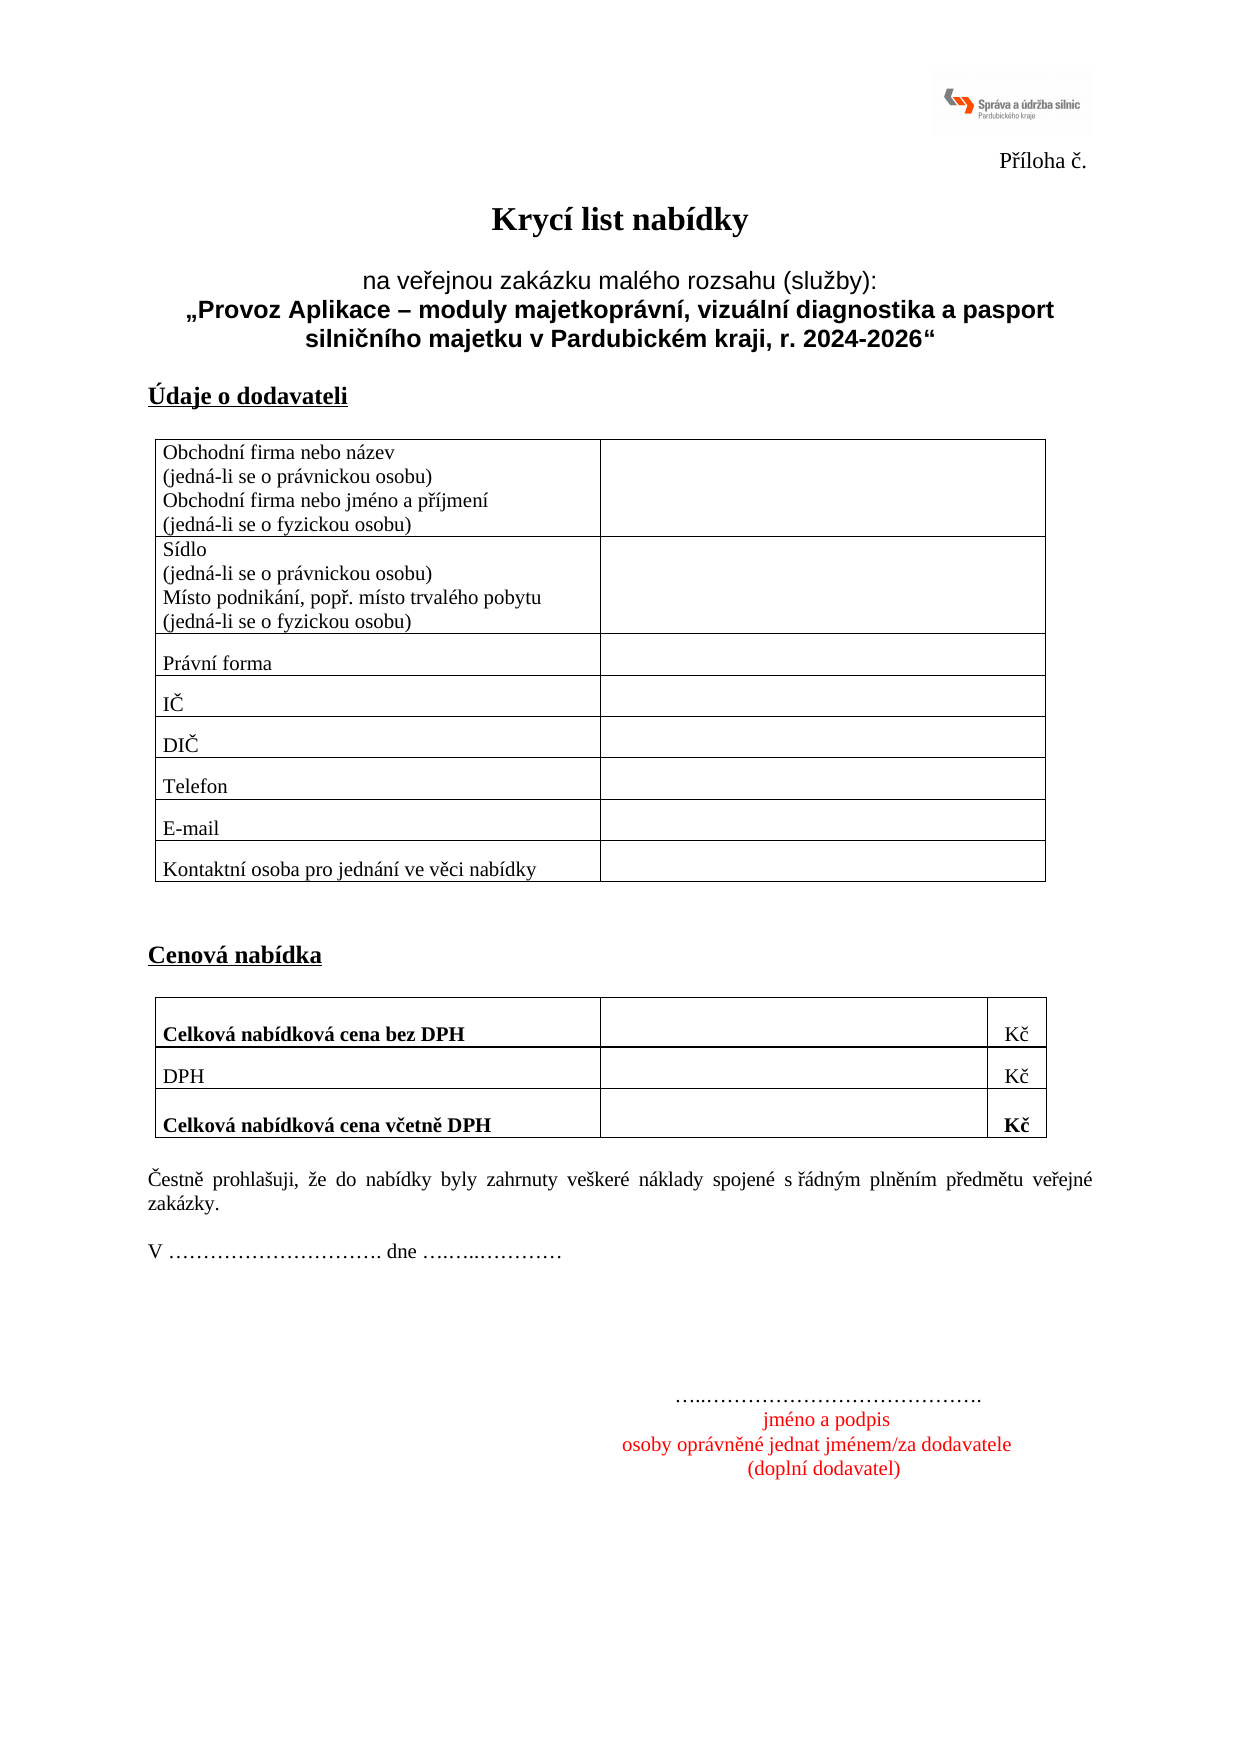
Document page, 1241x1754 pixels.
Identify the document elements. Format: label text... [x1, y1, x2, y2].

table_header [601, 440, 1045, 536]
table_cell [601, 800, 1045, 840]
table_cell [601, 537, 1045, 633]
table_cell Sídlo (jedná-li se o právnickou osobu) Místo podnikání, popř. místo trvalého pobytu (jedná-li se o fyzickou osobu) [156, 537, 600, 633]
table_cell [601, 717, 1045, 757]
text osoby oprávněné jednat jménem/za dodavatele [148, 1431, 1093, 1456]
table_header Obchodní firma nebo název (jedná-li se o právnickou osobu) Obchodní firma nebo jméno a příjmení (jedná-li se o fyzickou osobu) [156, 440, 600, 536]
text V …………………………. dne ….…..………… [148, 1239, 1093, 1263]
picture [931, 70, 1093, 135]
table_cell Právní forma [156, 634, 600, 674]
table_cell Kč [988, 1048, 1046, 1088]
table_cell IČ [156, 676, 600, 716]
text Krycí list nabídky [148, 199, 1093, 237]
table_cell [601, 1048, 987, 1088]
table_cell [601, 676, 1045, 716]
text (doplní dodavatel) [590, 1456, 1093, 1479]
text na veřejnou zakázku malého rozsahu (služby): [148, 266, 1093, 295]
table_cell Telefon [156, 758, 600, 798]
text Příloha č. [148, 148, 1093, 174]
table_cell [601, 758, 1045, 798]
text jméno a podpis [590, 1407, 1093, 1431]
table_cell DPH [156, 1048, 600, 1088]
table_cell Kč [988, 1089, 1046, 1137]
table_header Celková nabídková cena bez DPH [156, 998, 600, 1046]
table_cell Kontaktní osoba pro jednání ve věci nabídky [156, 841, 600, 881]
table_cell DIČ [156, 717, 600, 757]
subtitle Cenová nabídka [148, 940, 1093, 968]
table_cell [601, 1089, 987, 1137]
table_cell [601, 634, 1045, 674]
table_header Kč [988, 998, 1046, 1046]
table_header [601, 998, 987, 1046]
text …..…………………………………. [664, 1383, 1093, 1407]
subtitle Údaje o dodavateli [148, 381, 1093, 410]
table_cell Celková nabídková cena včetně DPH [156, 1089, 600, 1137]
table_cell [601, 841, 1045, 881]
text Čestně prohlašuji, že do nabídky byly zahrnuty veškeré náklady spojené s řádným plněním předmětu veřejné zakázky. [148, 1167, 1093, 1215]
table_cell E-mail [156, 800, 600, 840]
text „Provoz Aplikace – moduly majetkoprávní, vizuální diagnostika a pasport silničního majetku v Pardubickém kraji, r. 2024-2026“ [148, 295, 1093, 352]
